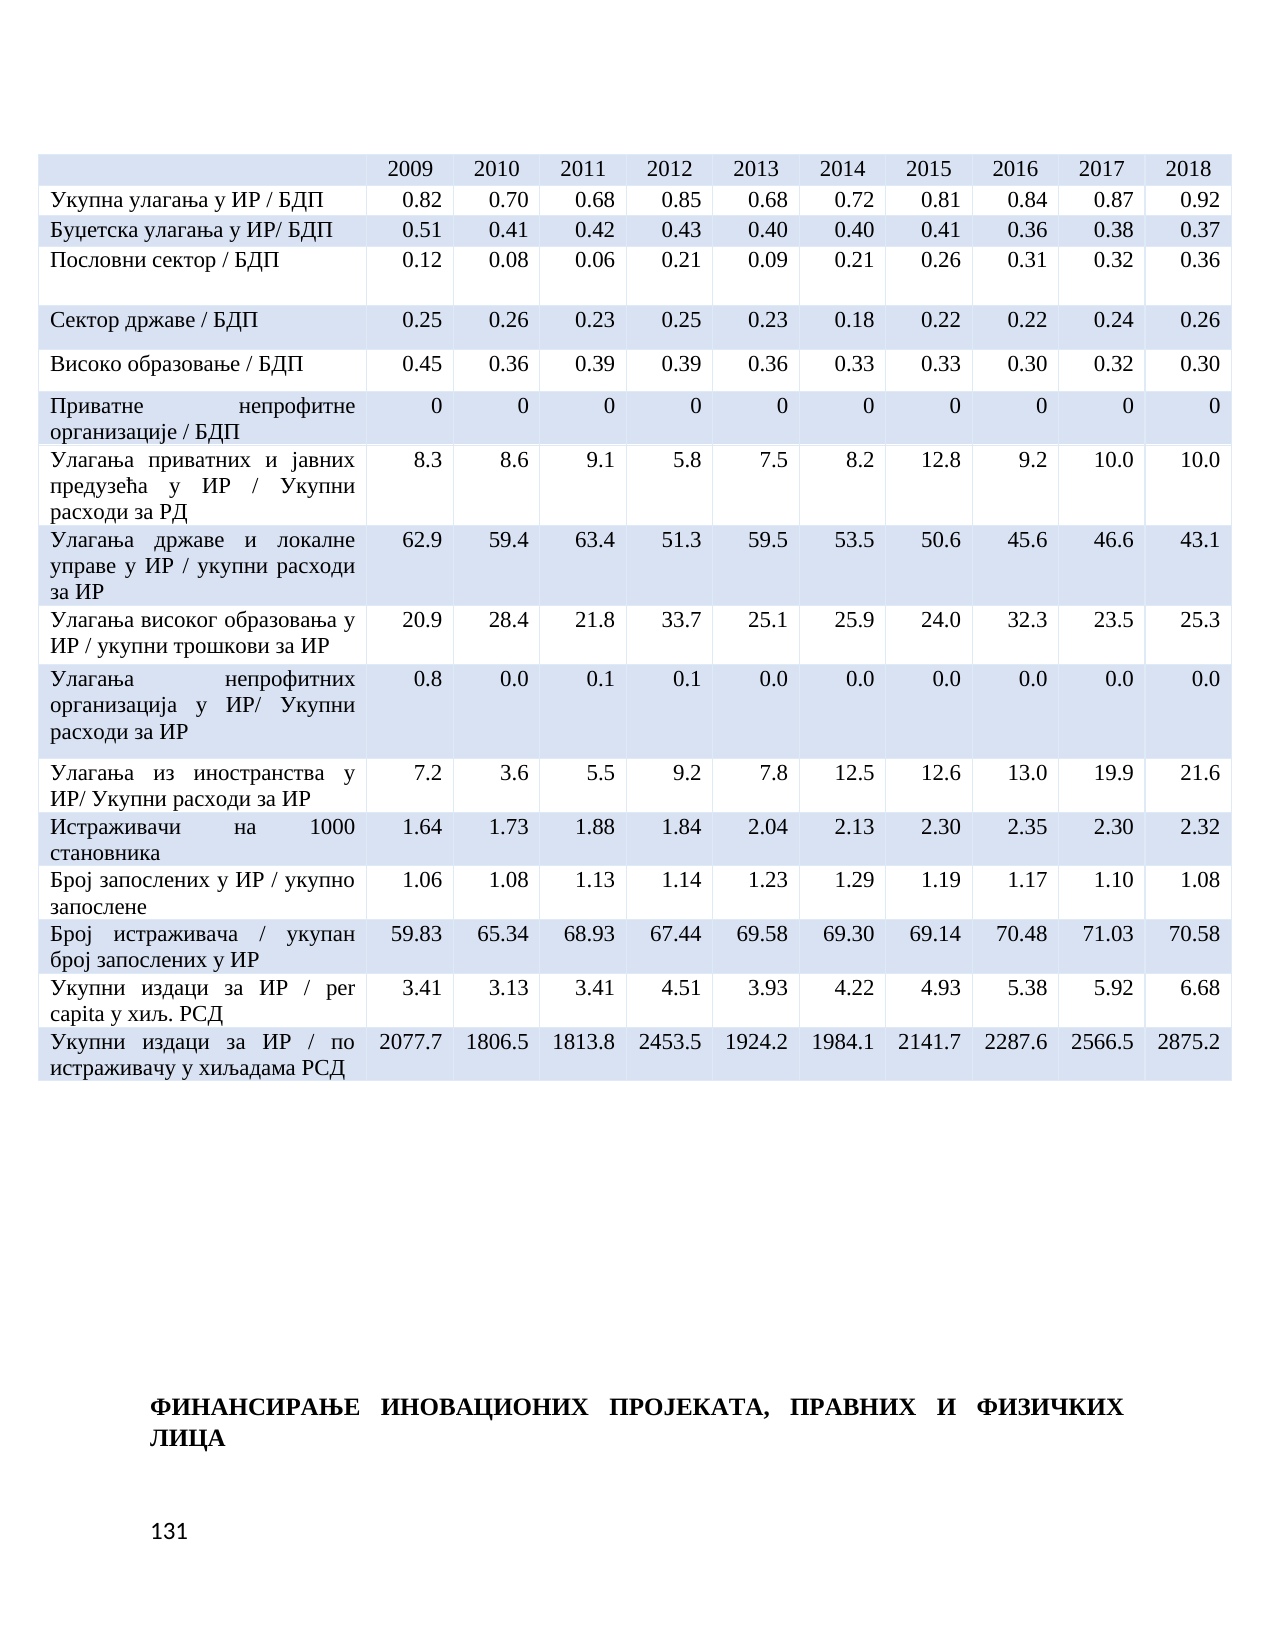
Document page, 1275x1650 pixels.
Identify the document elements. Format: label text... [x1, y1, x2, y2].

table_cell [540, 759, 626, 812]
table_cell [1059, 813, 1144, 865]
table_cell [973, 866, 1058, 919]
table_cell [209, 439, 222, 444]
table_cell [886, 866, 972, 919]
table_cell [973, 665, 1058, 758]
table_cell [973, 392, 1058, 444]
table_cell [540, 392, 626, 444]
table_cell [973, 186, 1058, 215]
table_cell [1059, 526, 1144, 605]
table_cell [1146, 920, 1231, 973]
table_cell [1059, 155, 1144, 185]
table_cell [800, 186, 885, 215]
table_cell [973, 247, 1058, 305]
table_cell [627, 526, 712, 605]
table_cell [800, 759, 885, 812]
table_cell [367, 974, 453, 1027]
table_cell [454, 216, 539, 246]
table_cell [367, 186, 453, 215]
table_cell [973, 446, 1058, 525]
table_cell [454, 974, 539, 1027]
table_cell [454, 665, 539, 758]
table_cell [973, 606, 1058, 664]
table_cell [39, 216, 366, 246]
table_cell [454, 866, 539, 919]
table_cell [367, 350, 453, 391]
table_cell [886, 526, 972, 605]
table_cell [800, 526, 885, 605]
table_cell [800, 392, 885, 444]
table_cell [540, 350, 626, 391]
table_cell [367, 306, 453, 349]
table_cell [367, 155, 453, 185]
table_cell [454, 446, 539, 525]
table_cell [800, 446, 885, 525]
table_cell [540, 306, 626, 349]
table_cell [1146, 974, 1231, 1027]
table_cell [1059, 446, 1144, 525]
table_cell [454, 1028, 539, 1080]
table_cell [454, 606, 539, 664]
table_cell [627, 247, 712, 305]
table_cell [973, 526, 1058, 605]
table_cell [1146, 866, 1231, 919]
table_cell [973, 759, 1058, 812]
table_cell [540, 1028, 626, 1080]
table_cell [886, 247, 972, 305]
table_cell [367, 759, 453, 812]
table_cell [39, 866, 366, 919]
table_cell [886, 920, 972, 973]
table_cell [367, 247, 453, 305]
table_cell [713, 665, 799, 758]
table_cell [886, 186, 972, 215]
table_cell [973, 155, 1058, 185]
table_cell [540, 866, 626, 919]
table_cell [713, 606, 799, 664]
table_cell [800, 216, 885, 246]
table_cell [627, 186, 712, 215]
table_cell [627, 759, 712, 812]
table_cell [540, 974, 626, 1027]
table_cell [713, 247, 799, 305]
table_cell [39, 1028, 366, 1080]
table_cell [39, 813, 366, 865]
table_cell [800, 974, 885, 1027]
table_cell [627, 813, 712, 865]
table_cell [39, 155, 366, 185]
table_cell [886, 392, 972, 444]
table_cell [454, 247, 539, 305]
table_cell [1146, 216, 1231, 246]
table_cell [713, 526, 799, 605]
subtitle Финансирање иновационих пројеката, правних и физичких лица [150, 1392, 1125, 1452]
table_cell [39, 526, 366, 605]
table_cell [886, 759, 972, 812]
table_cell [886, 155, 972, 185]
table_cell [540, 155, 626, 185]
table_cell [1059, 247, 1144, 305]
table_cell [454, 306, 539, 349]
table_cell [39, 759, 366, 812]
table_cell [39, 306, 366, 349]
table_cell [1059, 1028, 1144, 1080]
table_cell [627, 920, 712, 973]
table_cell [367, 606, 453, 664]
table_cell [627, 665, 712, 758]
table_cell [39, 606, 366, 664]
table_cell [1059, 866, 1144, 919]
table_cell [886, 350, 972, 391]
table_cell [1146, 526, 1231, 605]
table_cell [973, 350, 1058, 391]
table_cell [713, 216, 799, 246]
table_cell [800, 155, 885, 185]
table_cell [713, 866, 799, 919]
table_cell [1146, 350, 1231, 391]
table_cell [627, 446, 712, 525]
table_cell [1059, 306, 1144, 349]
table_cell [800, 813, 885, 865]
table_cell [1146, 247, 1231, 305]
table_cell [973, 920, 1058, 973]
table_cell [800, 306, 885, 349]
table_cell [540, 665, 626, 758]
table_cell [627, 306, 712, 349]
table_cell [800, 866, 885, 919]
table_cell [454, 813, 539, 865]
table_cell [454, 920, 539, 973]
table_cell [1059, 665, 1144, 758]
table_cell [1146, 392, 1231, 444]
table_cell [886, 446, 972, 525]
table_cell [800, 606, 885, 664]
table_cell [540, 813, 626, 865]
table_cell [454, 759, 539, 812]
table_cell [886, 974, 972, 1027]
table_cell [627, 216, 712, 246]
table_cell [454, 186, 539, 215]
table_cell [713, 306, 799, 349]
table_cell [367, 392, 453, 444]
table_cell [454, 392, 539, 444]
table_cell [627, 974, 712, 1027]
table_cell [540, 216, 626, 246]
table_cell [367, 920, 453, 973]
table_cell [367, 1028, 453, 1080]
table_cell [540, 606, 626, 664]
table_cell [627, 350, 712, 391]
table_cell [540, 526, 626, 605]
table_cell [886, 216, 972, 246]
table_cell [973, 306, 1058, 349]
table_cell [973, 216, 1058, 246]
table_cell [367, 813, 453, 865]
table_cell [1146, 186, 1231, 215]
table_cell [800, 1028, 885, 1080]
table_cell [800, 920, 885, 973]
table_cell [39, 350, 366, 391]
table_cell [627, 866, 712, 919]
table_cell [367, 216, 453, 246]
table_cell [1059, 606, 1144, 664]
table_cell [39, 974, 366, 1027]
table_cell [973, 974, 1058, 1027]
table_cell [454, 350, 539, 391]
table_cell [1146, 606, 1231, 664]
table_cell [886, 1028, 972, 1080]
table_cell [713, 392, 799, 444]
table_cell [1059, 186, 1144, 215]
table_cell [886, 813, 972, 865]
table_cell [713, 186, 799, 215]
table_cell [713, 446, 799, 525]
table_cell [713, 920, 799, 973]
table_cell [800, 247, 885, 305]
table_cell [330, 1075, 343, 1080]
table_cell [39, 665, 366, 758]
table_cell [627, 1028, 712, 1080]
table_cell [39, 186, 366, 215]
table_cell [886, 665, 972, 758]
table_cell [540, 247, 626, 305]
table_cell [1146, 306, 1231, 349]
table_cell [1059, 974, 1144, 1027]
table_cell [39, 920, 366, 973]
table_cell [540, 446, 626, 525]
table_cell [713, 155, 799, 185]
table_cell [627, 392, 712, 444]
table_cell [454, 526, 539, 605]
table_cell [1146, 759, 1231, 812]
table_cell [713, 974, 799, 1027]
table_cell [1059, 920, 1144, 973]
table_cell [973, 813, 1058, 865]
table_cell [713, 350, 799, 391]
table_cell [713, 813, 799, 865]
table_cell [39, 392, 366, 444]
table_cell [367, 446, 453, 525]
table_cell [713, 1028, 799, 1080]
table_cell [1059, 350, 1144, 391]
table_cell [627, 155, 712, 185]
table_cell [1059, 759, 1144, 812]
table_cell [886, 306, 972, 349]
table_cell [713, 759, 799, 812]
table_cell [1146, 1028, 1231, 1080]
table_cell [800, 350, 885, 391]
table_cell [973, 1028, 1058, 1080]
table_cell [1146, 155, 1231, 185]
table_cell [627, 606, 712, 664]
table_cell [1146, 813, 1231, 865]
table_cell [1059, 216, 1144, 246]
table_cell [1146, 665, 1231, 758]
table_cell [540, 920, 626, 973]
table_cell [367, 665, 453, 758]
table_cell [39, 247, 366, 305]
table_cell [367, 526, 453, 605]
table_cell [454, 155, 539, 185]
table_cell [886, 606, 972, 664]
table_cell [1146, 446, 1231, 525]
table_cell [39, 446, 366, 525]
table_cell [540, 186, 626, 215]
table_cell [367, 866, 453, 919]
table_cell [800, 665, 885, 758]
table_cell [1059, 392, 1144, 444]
